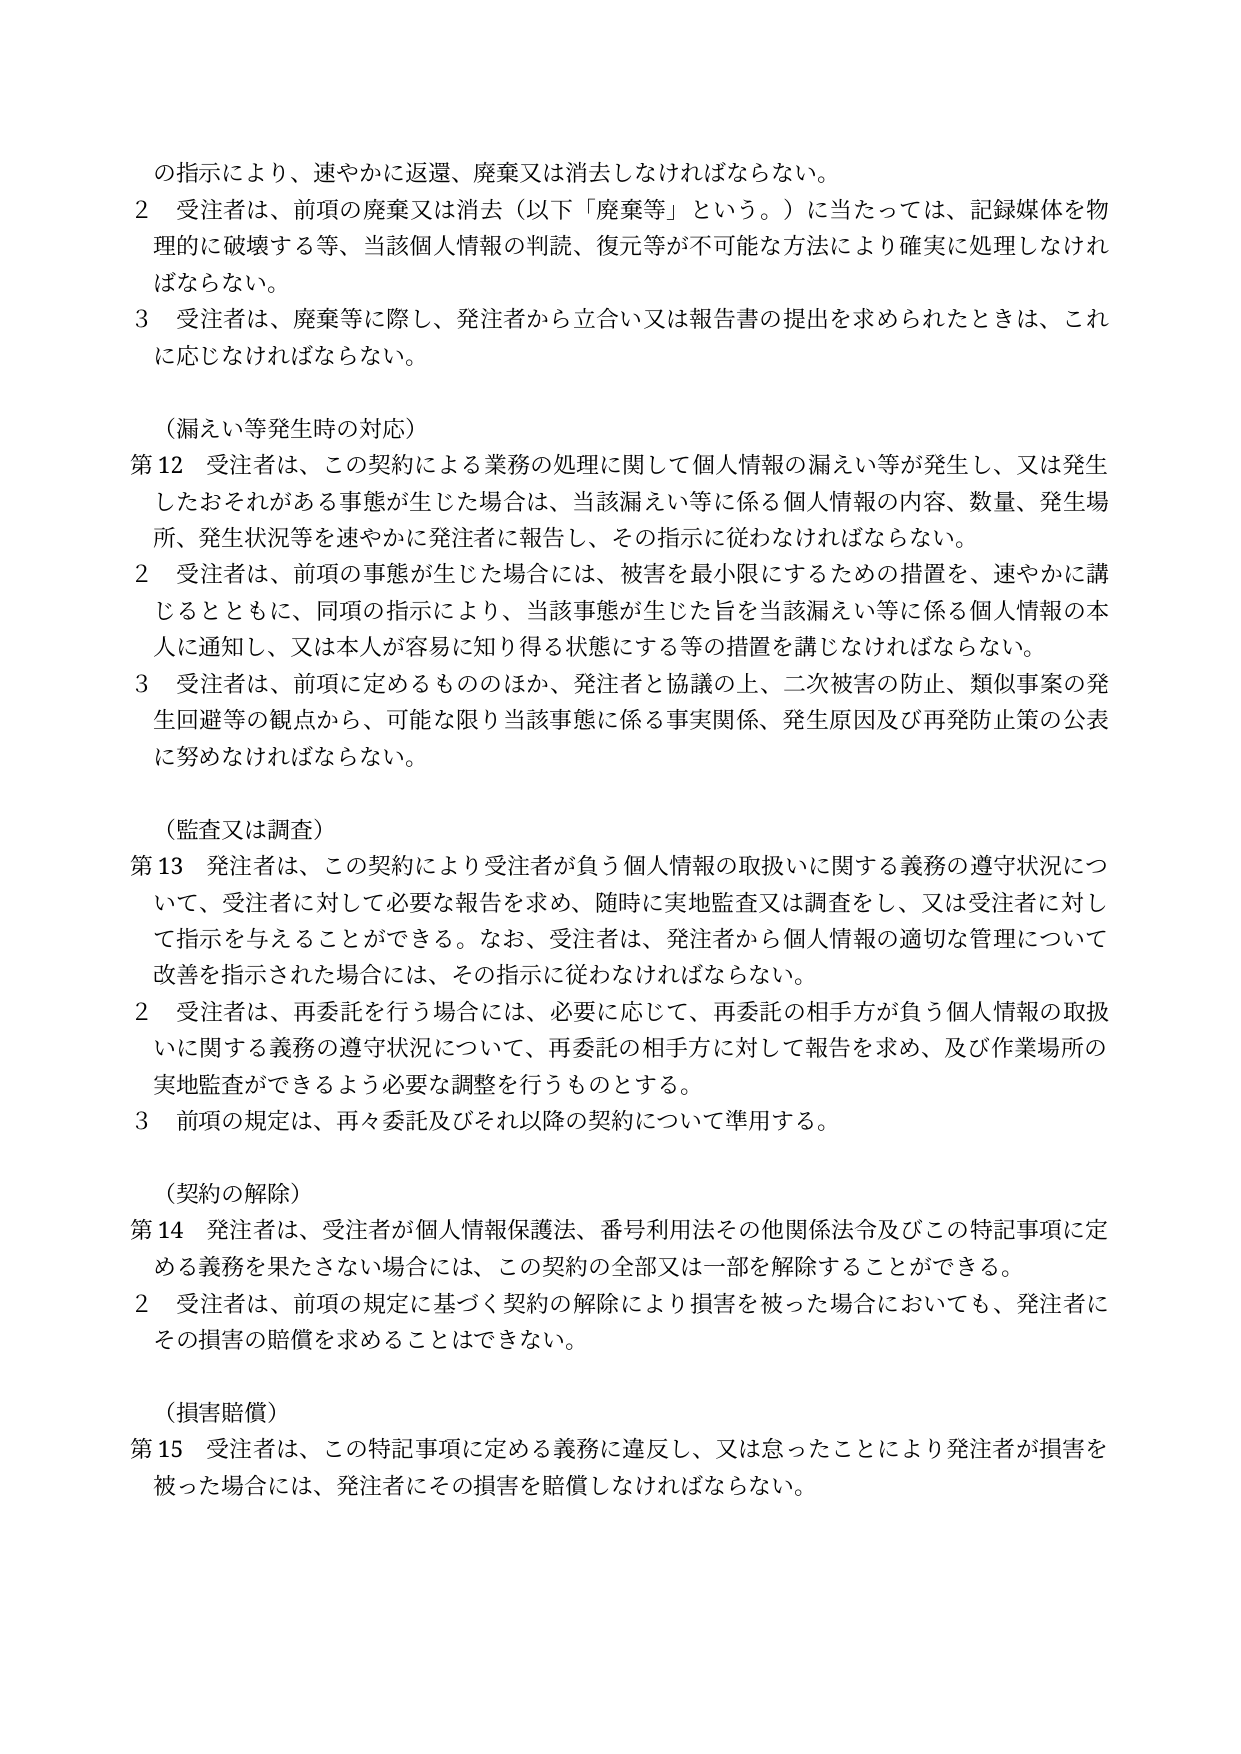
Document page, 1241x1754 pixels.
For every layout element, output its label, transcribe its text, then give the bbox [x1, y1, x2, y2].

text ３ 受注者は、廃棄等に際し、発注者から立合い又は報告書の提出を求められたときは、これに応じなければならない。 [130, 299, 1110, 372]
text ２ 受注者は、前項の廃棄又は消去（以下「廃棄等」という。）に当たっては、記録媒体を物理的に破壊する等、当該個人情報の判読、復元等が不可能な方法により確実に処理しなければならない。 [130, 190, 1110, 299]
text （損害賠償） [130, 1393, 1110, 1430]
text ３ 前項の規定は、再々委託及びそれ以降の契約について準用する。 [130, 1102, 1110, 1138]
text ３ 受注者は、前項に定めるもののほか、発注者と協議の上、二次被害の防止、類似事案の発生回避等の観点から、可能な限り当該事態に係る事実関係、発生原因及び再発防止策の公表に努めなければならない。 [130, 664, 1110, 773]
text 第14 発注者は、受注者が個人情報保護法、番号利用法その他関係法令及びこの特記事項に定める義務を果たさない場合には、この契約の全部又は一部を解除することができる。 [130, 1211, 1110, 1284]
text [130, 154, 1110, 190]
text 第13 発注者は、この契約により受注者が負う個人情報の取扱いに関する義務の遵守状況について、受注者に対して必要な報告を求め、随時に実地監査又は調査をし、又は受注者に対して指示を与えることができる。なお、受注者は、発注者から個人情報の適切な管理について改善を指示された場合には、その指示に従わなければならない。 [130, 846, 1110, 992]
text ２ 受注者は、再委託を行う場合には、必要に応じて、再委託の相手方が負う個人情報の取扱いに関する義務の遵守状況について、再委託の相手方に対して報告を求め、及び作業場所の実地監査ができるよう必要な調整を行うものとする。 [130, 992, 1110, 1102]
text （監査又は調査） [130, 810, 1110, 846]
text 第15 受注者は、この特記事項に定める義務に違反し、又は怠ったことにより発注者が損害を被った場合には、発注者にその損害を賠償しなければならない。 [130, 1430, 1110, 1503]
text （契約の解除） [130, 1174, 1110, 1211]
text ２ 受注者は、前項の事態が生じた場合には、被害を最小限にするための措置を、速やかに講じるとともに、同項の指示により、当該事態が生じた旨を当該漏えい等に係る個人情報の本人に通知し、又は本人が容易に知り得る状態にする等の措置を講じなければならない。 [130, 555, 1110, 664]
text （漏えい等発生時の対応） [130, 409, 1110, 445]
text ２ 受注者は、前項の規定に基づく契約の解除により損害を被った場合においても、発注者にその損害の賠償を求めることはできない。 [130, 1284, 1110, 1357]
text 第12 受注者は、この契約による業務の処理に関して個人情報の漏えい等が発生し、又は発生したおそれがある事態が生じた場合は、当該漏えい等に係る個人情報の内容、数量、発生場所、発生状況等を速やかに発注者に報告し、その指示に従わなければならない。 [130, 445, 1110, 555]
